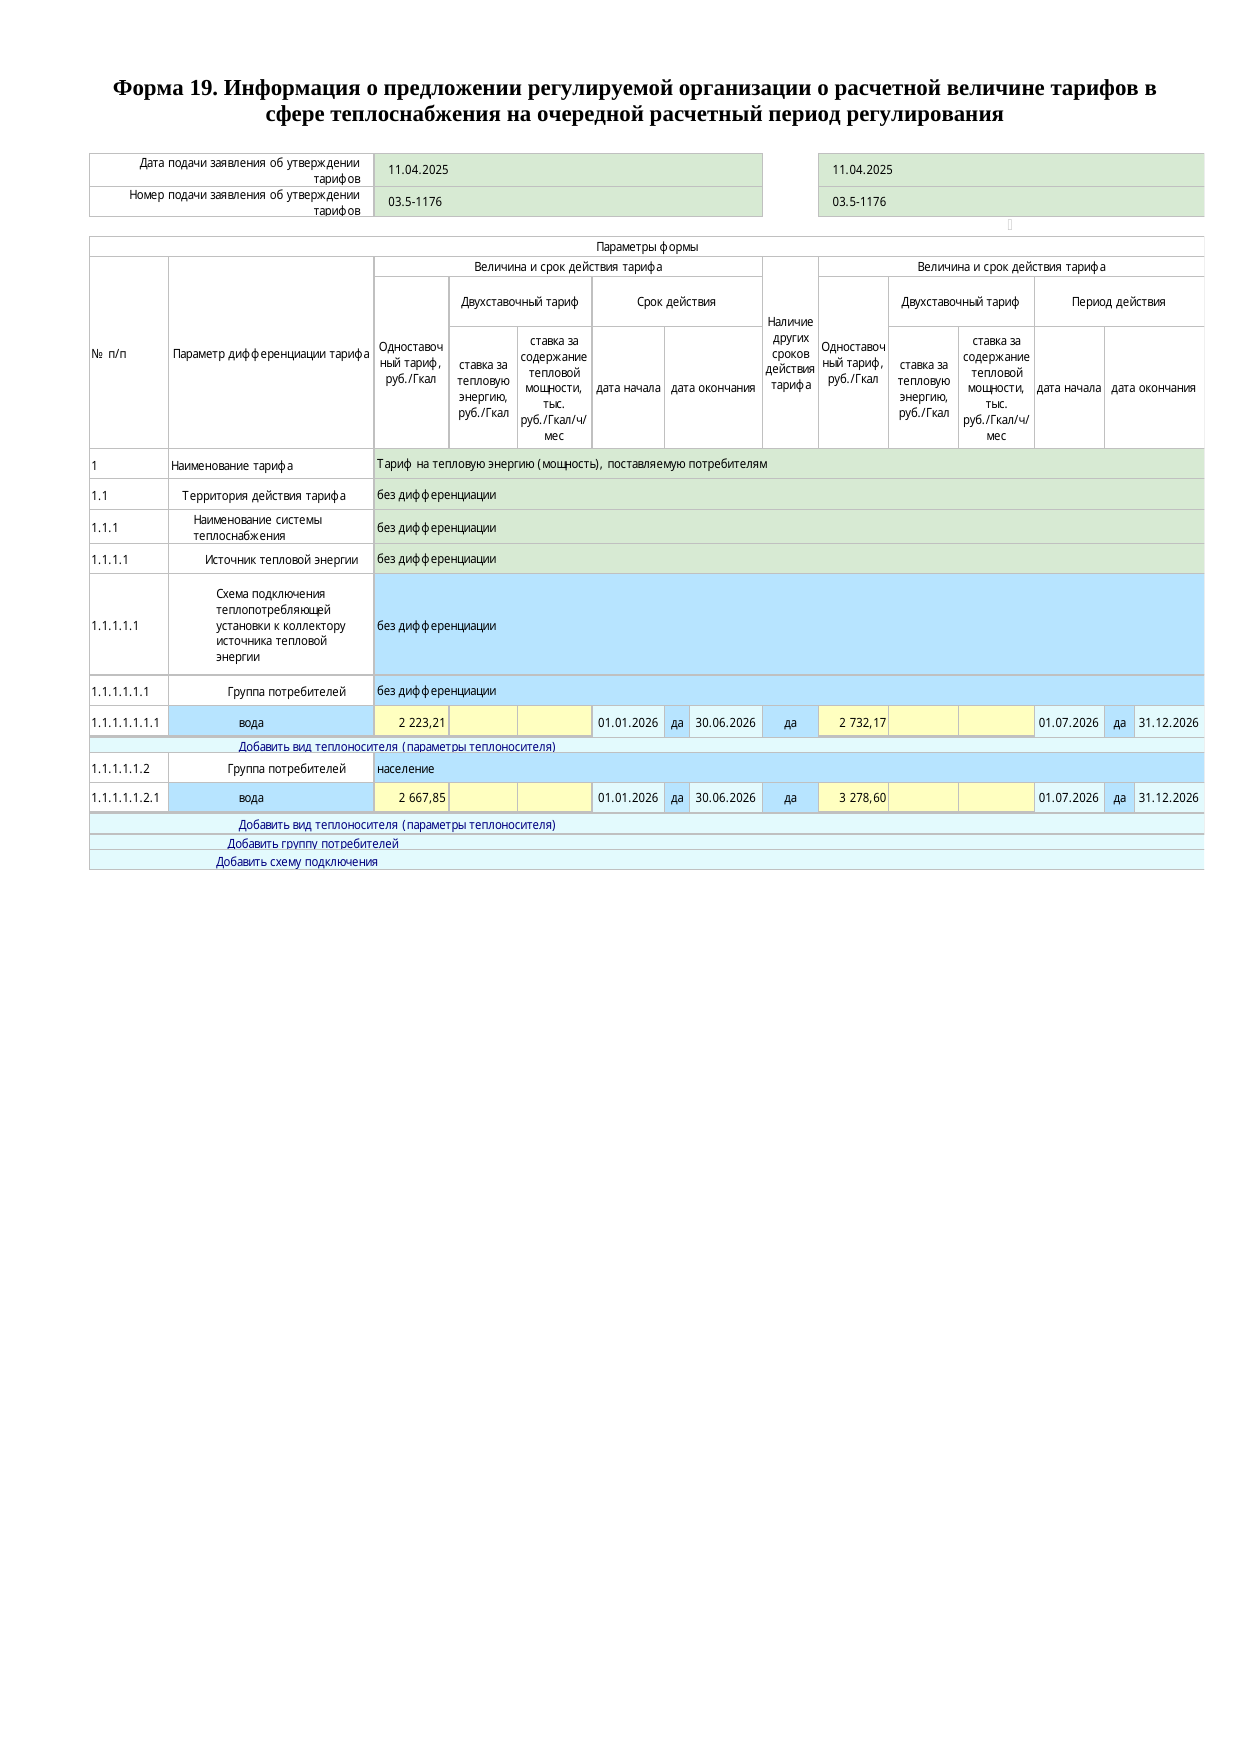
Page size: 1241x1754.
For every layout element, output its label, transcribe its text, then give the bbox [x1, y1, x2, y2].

text Форма 19. Информация о предложении регулируемой организации о расчетной величине тарифов в сфере теплоснабжения на очередной расчетный период регулирования [89, 74, 1181, 127]
